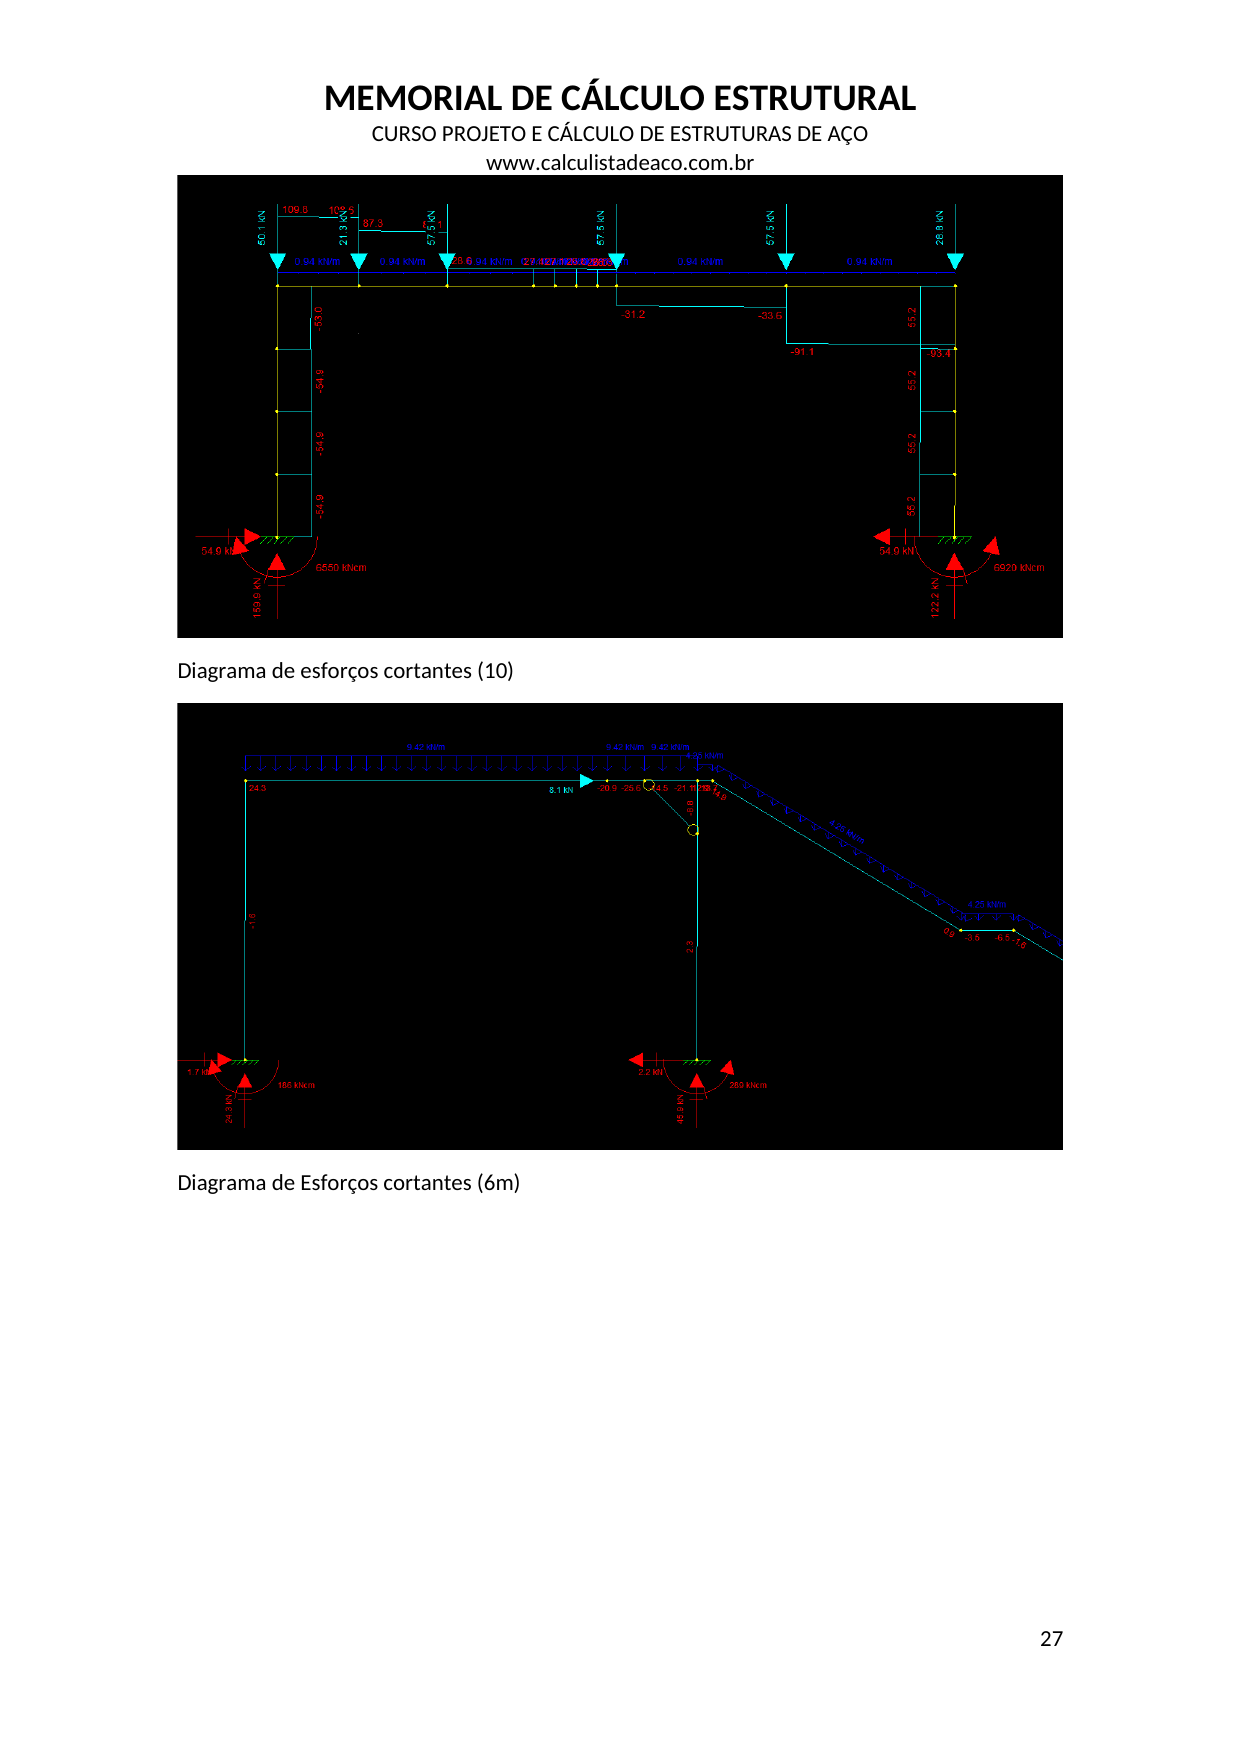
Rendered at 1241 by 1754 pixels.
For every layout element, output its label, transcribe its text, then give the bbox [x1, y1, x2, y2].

picture [177, 175, 1063, 638]
text Diagrama de esforços cortantes (10) [177, 656, 1063, 684]
text Diagrama de Esforços cortantes (6m) [177, 1168, 1063, 1196]
picture [177, 703, 1063, 1150]
